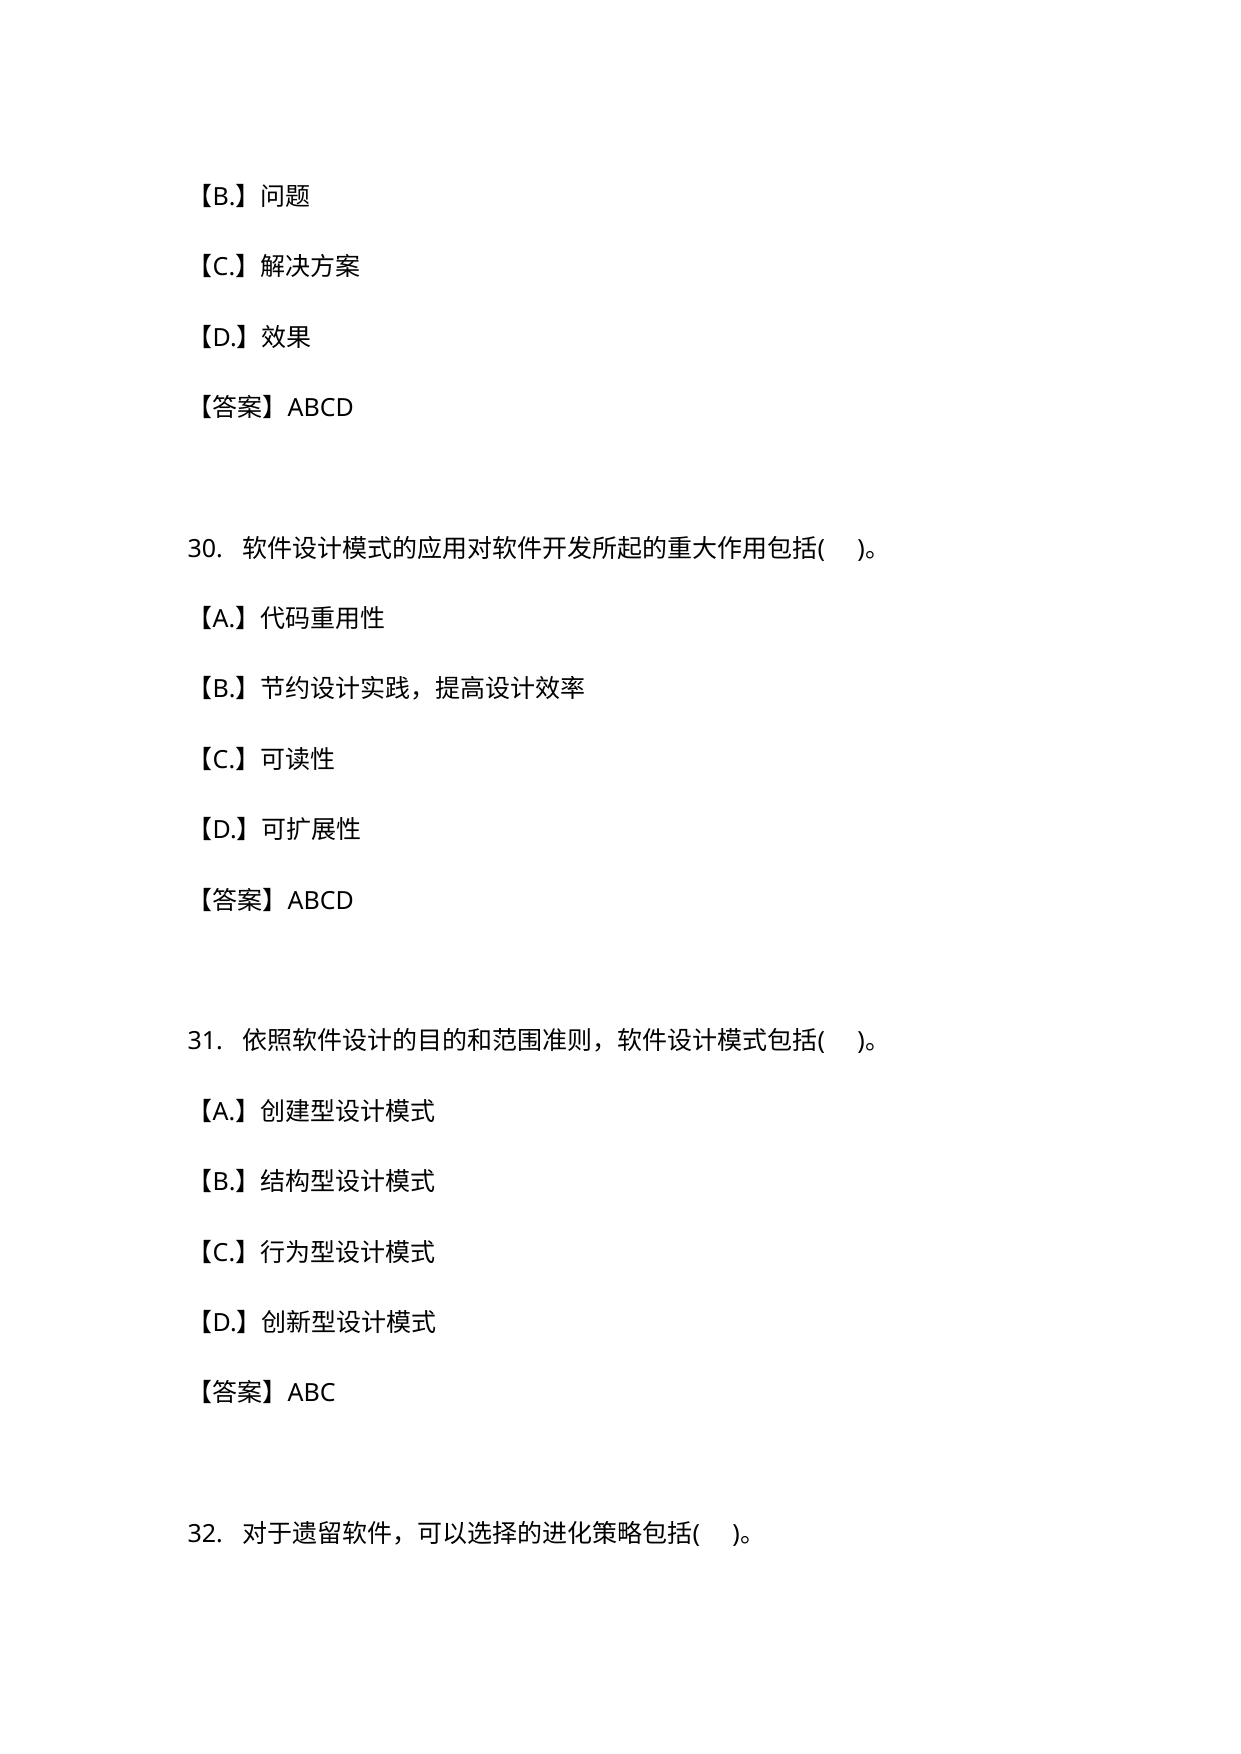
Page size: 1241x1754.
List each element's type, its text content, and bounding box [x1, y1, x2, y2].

text 【D.】可扩展性 [187, 795, 1053, 860]
text 【B.】节约设计实践，提高设计效率 [187, 654, 1053, 719]
text 【答案】ABCD [187, 866, 1053, 931]
text 【D.】效果 [187, 303, 1053, 368]
text 【C.】解决方案 [187, 232, 1053, 297]
text 【D.】创新型设计模式 [187, 1288, 1053, 1353]
text 【C.】行为型设计模式 [187, 1218, 1053, 1283]
text 【A.】代码重用性 [187, 584, 1053, 649]
text 【A.】创建型设计模式 [187, 1077, 1053, 1142]
list 软件设计模式的应用对软件开发所起的重大作用包括( )。 [187, 514, 1053, 579]
text 【B.】结构型设计模式 [187, 1147, 1053, 1212]
text 【C.】可读性 [187, 725, 1053, 790]
list 依照软件设计的目的和范围准则，软件设计模式包括( )。 [187, 1006, 1053, 1071]
text 【答案】ABC [187, 1358, 1053, 1423]
text 【答案】ABCD [187, 373, 1053, 438]
list 对于遗留软件，可以选择的进化策略包括( )。 [187, 1499, 1053, 1564]
text 【B.】问题 [187, 162, 1053, 227]
